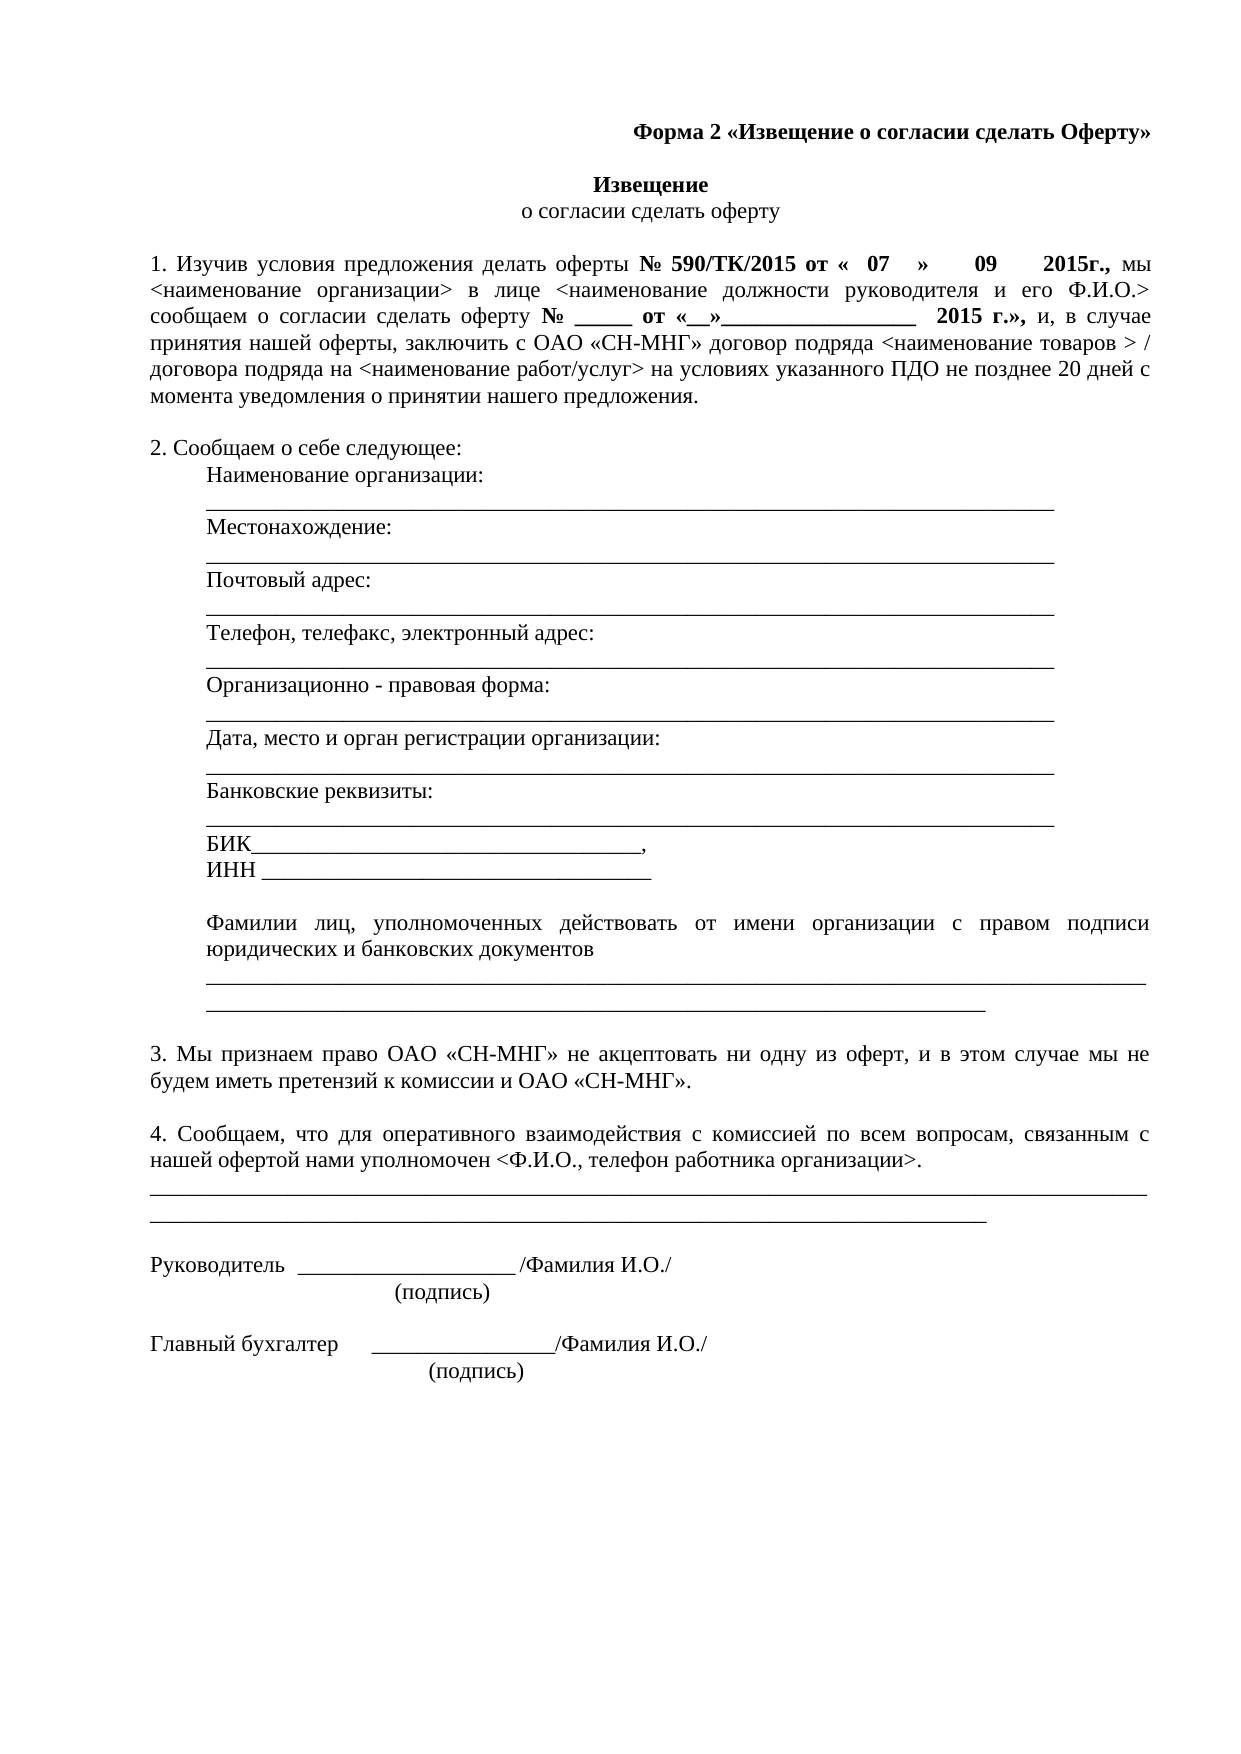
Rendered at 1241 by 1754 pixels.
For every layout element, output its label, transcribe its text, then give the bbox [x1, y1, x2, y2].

text Организационно - правовая форма: __________________________________________________________________________ [206, 672, 1152, 724]
text Форма 2 «Извещение о согласии сделать Оферту» [150, 118, 1152, 144]
text Дата, место и орган регистрации организации: __________________________________________________________________________ [206, 724, 1152, 777]
text ИНН __________________________________ [206, 856, 1152, 882]
text Наименование организации: __________________________________________________________________________ [206, 461, 1152, 513]
text 3. Мы признаем право ОАО «СН-МНГ» не акцептовать ни одну из оферт, и в этом случае мы не будем иметь претензий к комиссии и ОАО «СН-МНГ». [150, 1041, 1152, 1093]
text ______________________________________________________________________________________________________________________________________________________ [206, 961, 1152, 1014]
text ________________________________________________________________________________________________________________________________________________________________ [150, 1172, 1152, 1225]
text Руководитель ___________________ /Фамилия И.О./ [150, 1251, 1152, 1278]
text 2. Сообщаем о себе следующее: [150, 434, 1152, 461]
text Телефон, телефакс, электронный адрес: __________________________________________________________________________ [206, 619, 1152, 672]
text Местонахождение: __________________________________________________________________________ [206, 513, 1152, 566]
text Почтовый адрес: __________________________________________________________________________ [206, 566, 1152, 619]
text 1. Изучив условия предложения делать оферты № 590/ТК/2015 от « 07 » 09 2015г., мы <наименование организации> в лице <наименование должности руководителя и его Ф.И.О.> сообщаем о согласии сделать оферту № _____ от «__»_________________ 2015 г.», и, в случае принятия нашей оферты, заключить с ОАО «СН-МНГ» договор подряда <наименование товаров > / договора подряда на <наименование работ/услуг> на условиях указанного ПДО не позднее 20 дней с момента уведомления о принятии нашего предложения. [150, 250, 1152, 408]
text Фамилии лиц, уполномоченных действовать от имени организации с правом подписи юридических и банковских документов [206, 909, 1152, 961]
text Банковские реквизиты: __________________________________________________________________________ [206, 777, 1152, 830]
text БИК__________________________________, [206, 830, 1152, 856]
text о согласии сделать оферту [150, 197, 1152, 223]
text Извещение [150, 171, 1152, 197]
text Главный бухгалтер ________________/Фамилия И.О./ [150, 1330, 1152, 1357]
text 4. Сообщаем, что для оперативного взаимодействия с комиссией по всем вопросам, связанным с нашей офертой нами уполномочен <Ф.И.О., телефон работника организации>. [150, 1119, 1152, 1172]
text (подпись) [150, 1278, 1152, 1304]
text (подпись) [297, 1357, 1152, 1383]
